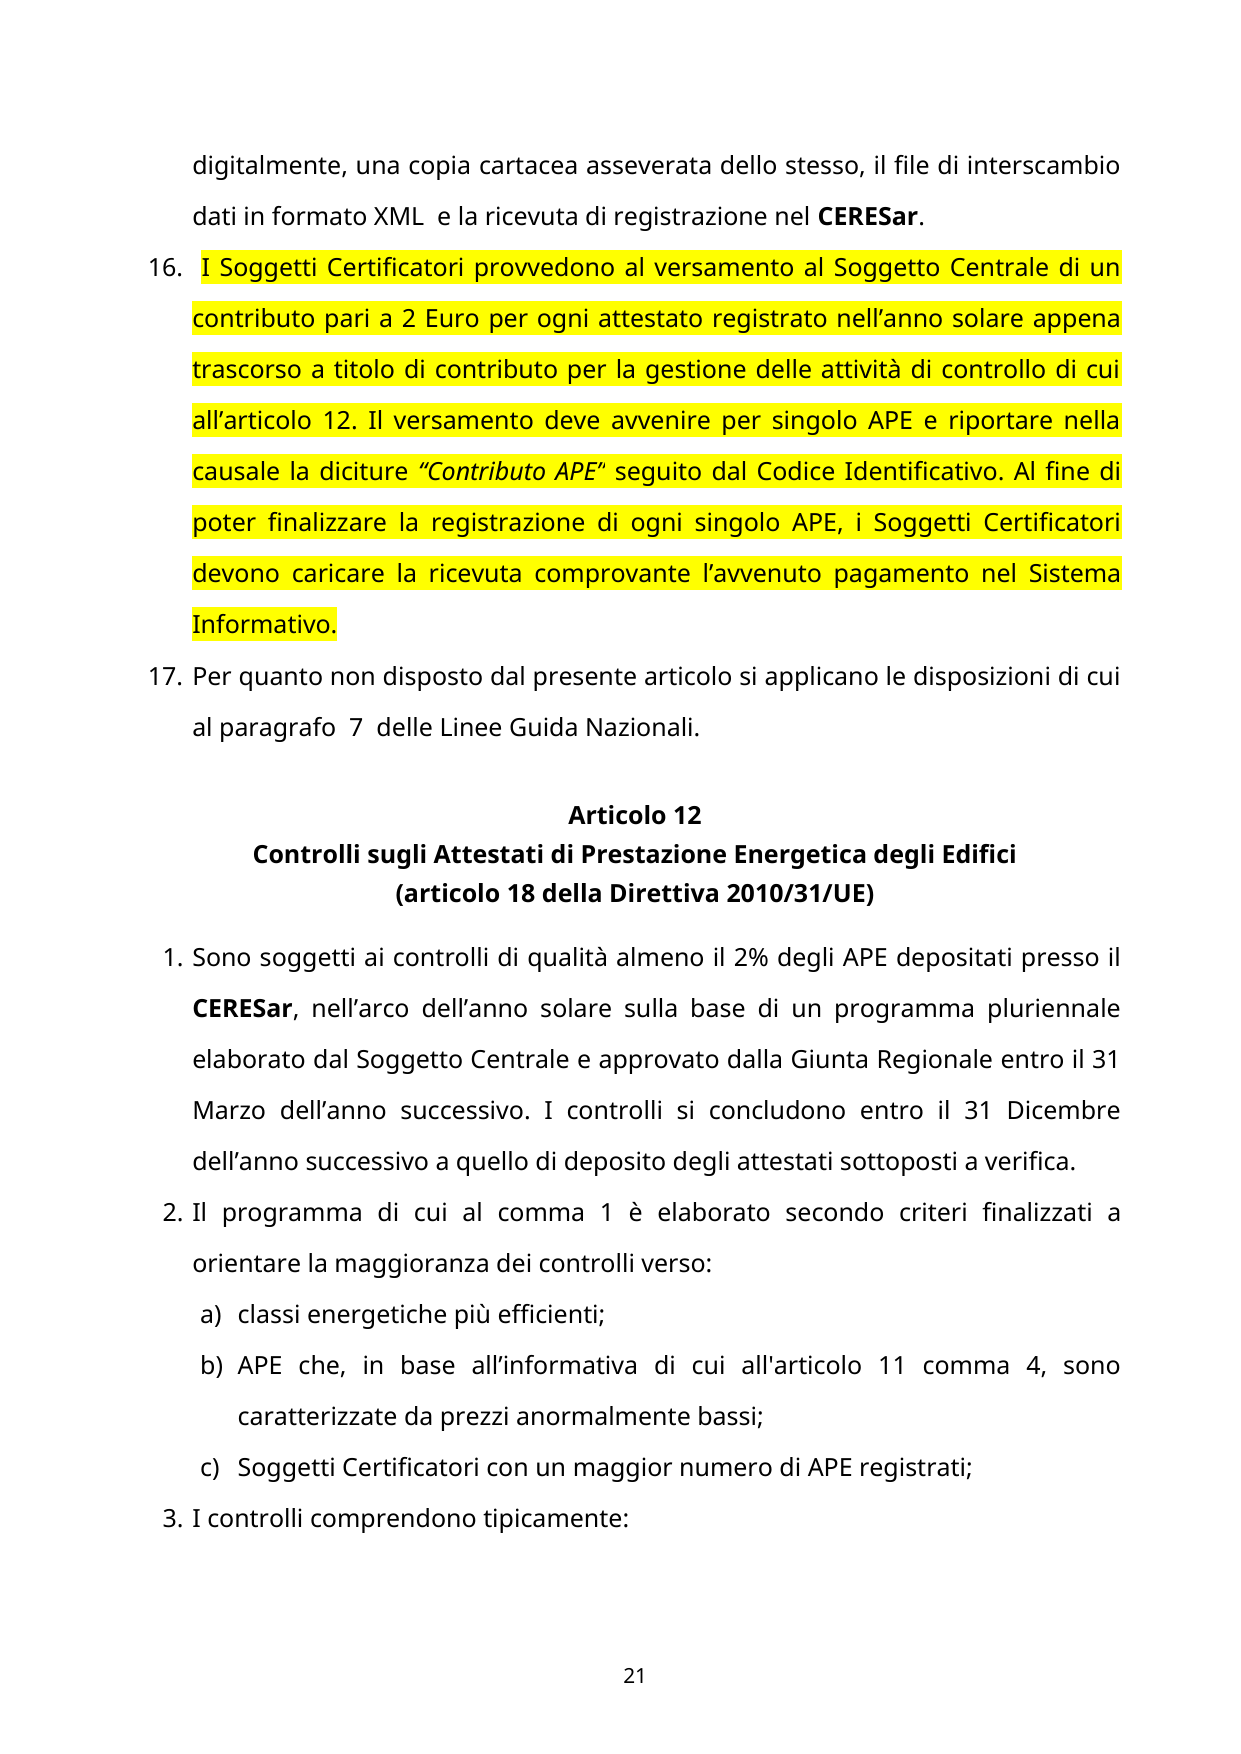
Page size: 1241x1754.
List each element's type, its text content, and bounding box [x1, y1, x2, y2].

list classi energetiche più efficienti; [200, 1297, 1122, 1331]
list Per quanto non disposto dal presente articolo si applicano le disposizioni di cui al paragrafo 7 delle Linee Guida Nazionali. [148, 658, 1122, 743]
list I controlli comprendono tipicamente: [162, 1501, 1122, 1535]
list Sono soggetti ai controlli di qualità almeno il 2% degli APE depositati presso il CERESar, nell’arco dell’anno solare sulla base di un programma pluriennale elaborato dal Soggetto Centrale e approvato dalla Giunta Regionale entro il 31 Marzo dell’anno successivo. I controlli si concludono entro il 31 Dicembre dell’anno successivo a quello di deposito degli attestati sottoposti a verifica. [162, 939, 1122, 1178]
list Il programma di cui al comma 1 è elaborato secondo criteri finalizzati a orientare la maggioranza dei controlli verso: [162, 1195, 1122, 1280]
list I Soggetti Certificatori provvedono al versamento al Soggetto Centrale di un contributo pari a 2 Euro per ogni attestato registrato nell’anno solare appena trascorso a titolo di contributo per la gestione delle attività di controllo di cui all’articolo 12. Il versamento deve avvenire per singolo APE e riportare nella causale la diciture “Contributo APE” seguito dal Codice Identificativo. Al fine di poter finalizzare la registrazione di ogni singolo APE, i Soggetti Certificatori devono caricare la ricevuta comprovante l’avvenuto pagamento nel Sistema Informativo. [148, 250, 1122, 641]
text Controlli sugli Attestati di Prestazione Energetica degli Edifici [148, 837, 1122, 871]
text Articolo 12 [148, 798, 1122, 832]
list APE che, in base allinformativa di cui all'articolo 11 comma 4, sono caratterizzate da prezzi anormalmente bassi; [200, 1348, 1122, 1433]
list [148, 148, 1122, 233]
text (articolo 18 della Direttiva 2010/31/UE) [148, 876, 1122, 910]
list Soggetti Certificatori con un maggior numero di APE registrati; [200, 1450, 1122, 1484]
